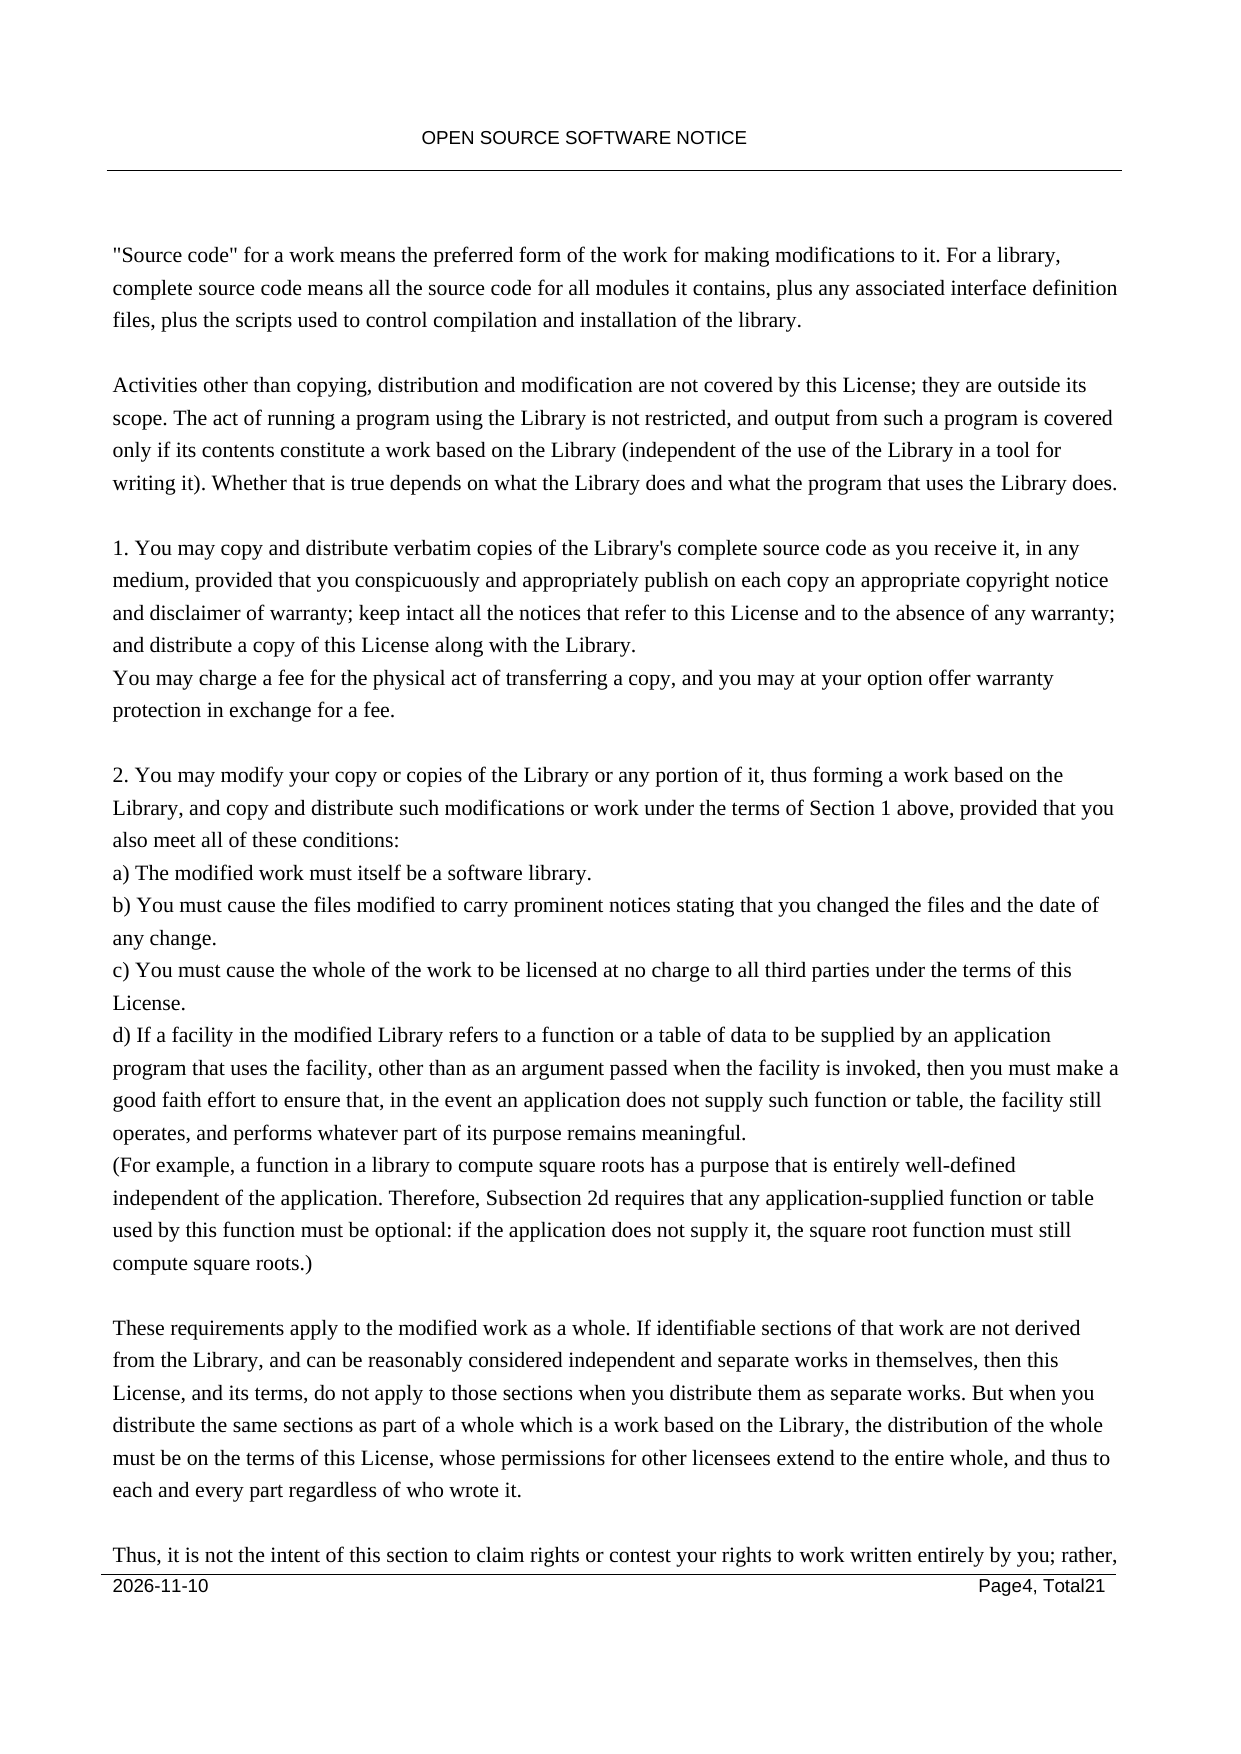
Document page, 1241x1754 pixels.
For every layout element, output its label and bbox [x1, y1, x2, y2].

text [112, 206, 1128, 1571]
